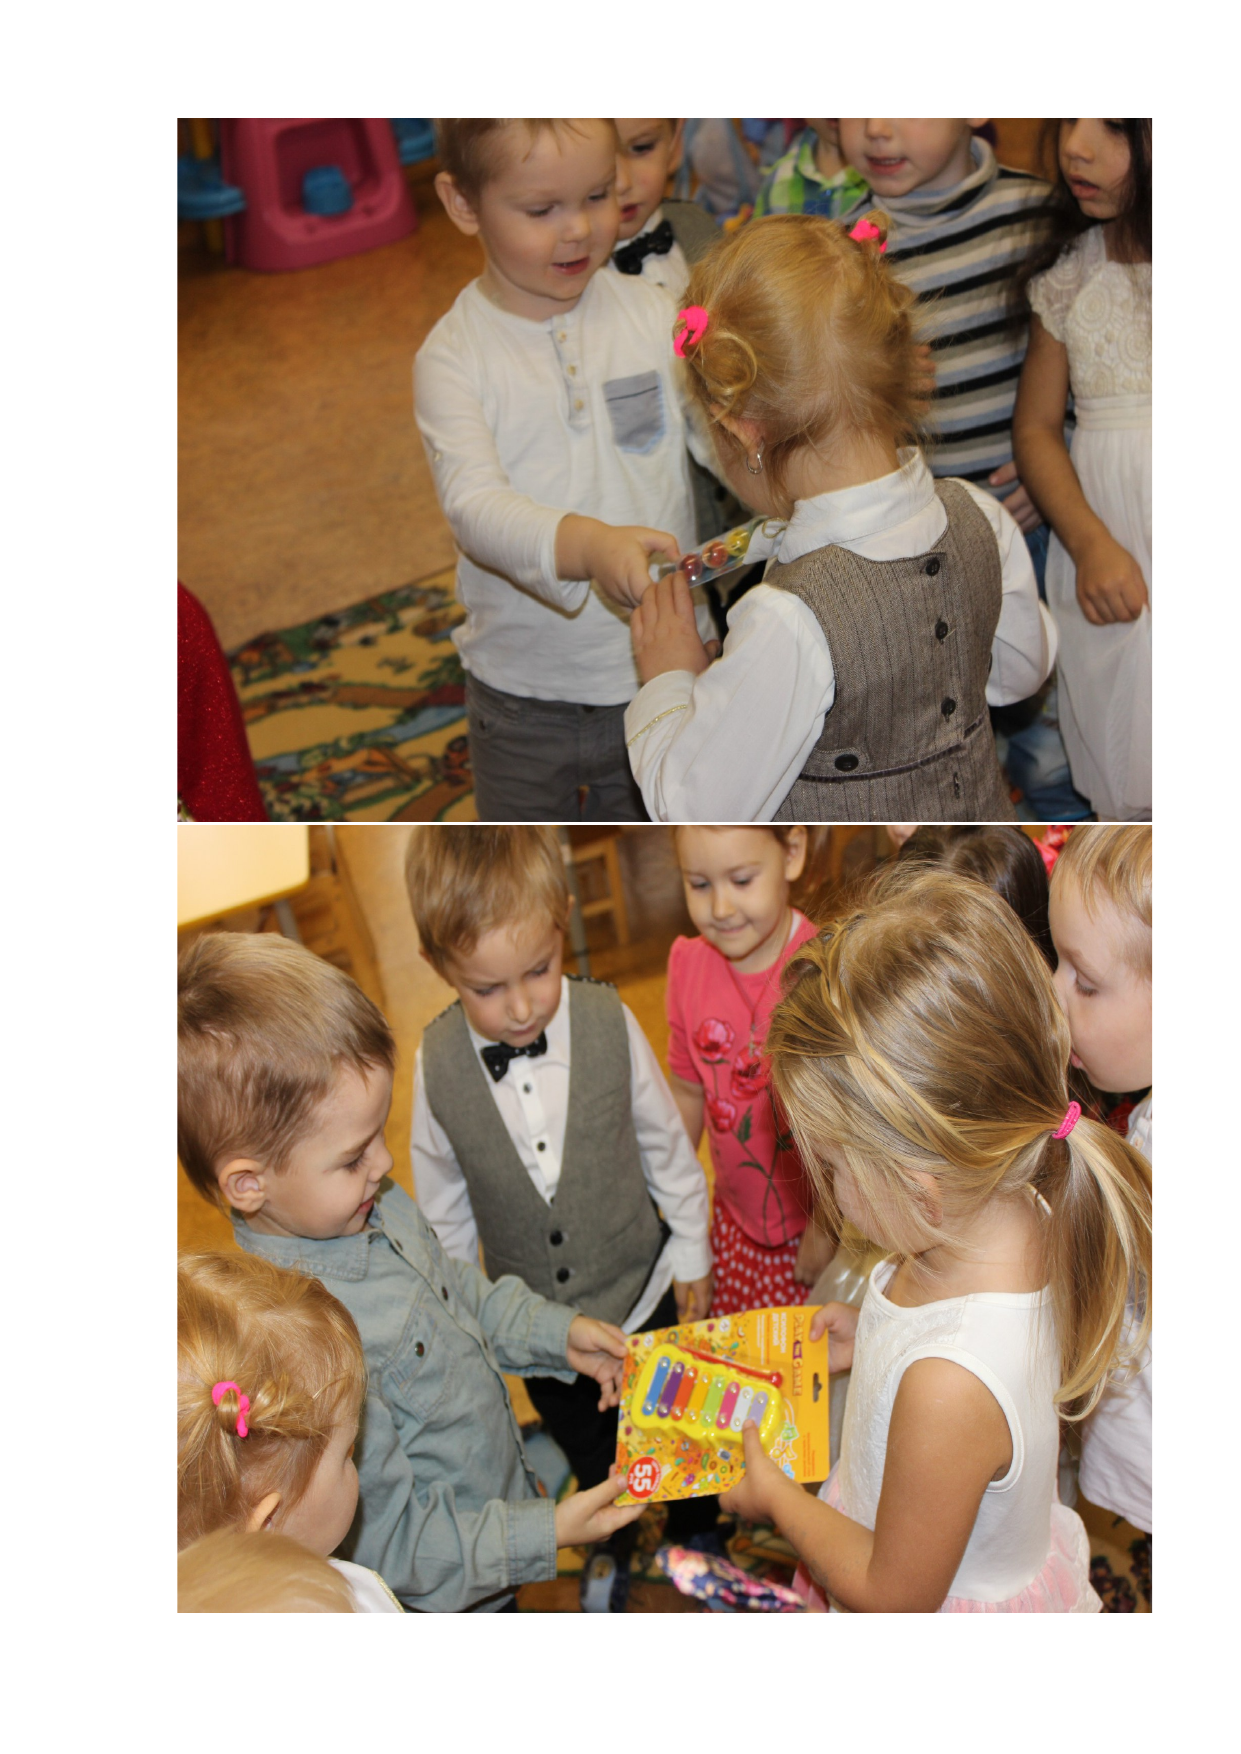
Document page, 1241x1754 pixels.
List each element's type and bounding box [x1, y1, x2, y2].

picture [177, 825, 1153, 1613]
picture [177, 118, 1153, 822]
